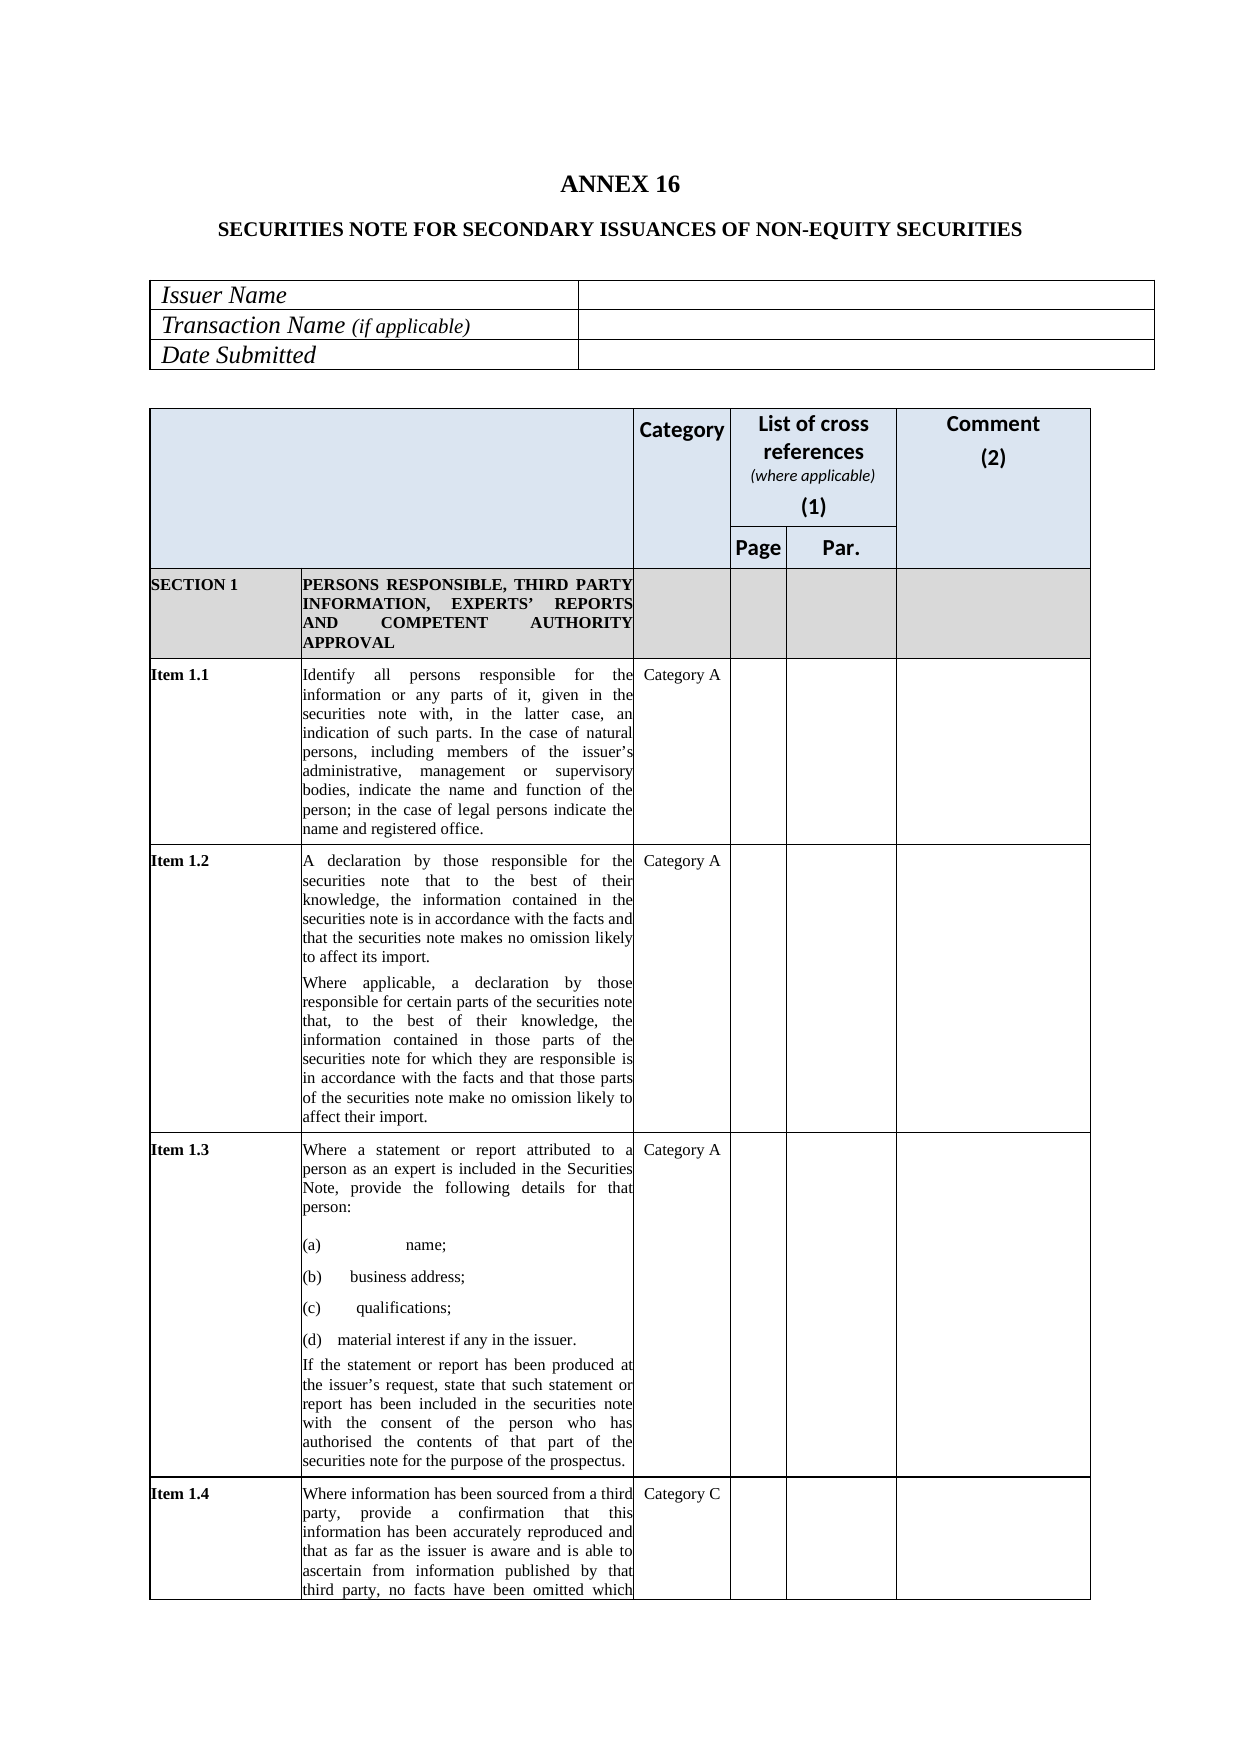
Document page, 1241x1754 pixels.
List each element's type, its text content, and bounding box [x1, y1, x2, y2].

table_cell [787, 1133, 896, 1476]
table_header List of cross references (where applicable) (1) [731, 409, 896, 526]
table_header Comment (2) [897, 409, 1090, 568]
table_cell Item 1.1 [151, 659, 301, 844]
table_cell [731, 1133, 786, 1476]
table_header [151, 409, 633, 568]
table_cell [579, 310, 1154, 339]
table_header Issuer Name [151, 281, 578, 309]
table_cell Item 1.4 [151, 1478, 301, 1599]
table_cell [579, 340, 1154, 369]
table_cell [897, 1478, 1090, 1599]
text ANNEX 16 [150, 169, 1090, 198]
table_cell Par. [787, 527, 896, 568]
table_cell [787, 659, 896, 844]
table_cell Transaction Name (if applicable) [151, 310, 578, 339]
text SECURITIES NOTE FOR SECONDARY ISSUANCES OF NON-EQUITY SECURITIES [150, 217, 1090, 241]
table_header Category [634, 409, 730, 568]
table_header [579, 281, 1154, 309]
table_cell Identify all persons responsible for the information or any parts of it, given in the securities note with, in the latter case, an indication of such parts. In the case of natural persons, including members of the issuer’s administrative, management or supervisory bodies, indicate the name and function of the person; in the case of legal persons indicate the name and registered office. [302, 659, 633, 844]
table_cell [731, 1478, 786, 1599]
table_cell [787, 845, 896, 1132]
table_cell [731, 569, 786, 658]
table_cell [302, 1478, 633, 1599]
table_cell SECTION 1 [151, 569, 301, 658]
table_cell Page [731, 527, 786, 568]
table_cell [731, 845, 786, 1132]
table_cell [634, 569, 730, 658]
table_cell [897, 1133, 1090, 1476]
table_cell [787, 569, 896, 658]
table_cell Where a statement or report attributed to a person as an expert is included in the Securities Note, provide the following details for that person: If the statement or report has been produced at the issuer’s request, state that such statement or report has been included in the securities note with the consent of the person who has authorised the contents of that part of the securities note for the purpose of the prospectus. [302, 1133, 633, 1476]
table_cell Category C [634, 1478, 730, 1599]
table_cell Category A [634, 845, 730, 1132]
table_cell Item 1.3 [151, 1133, 301, 1476]
table_cell [897, 659, 1090, 844]
table_cell Category A [634, 1133, 730, 1476]
table_cell [731, 659, 786, 844]
table_cell [787, 1478, 896, 1599]
table_cell [897, 845, 1090, 1132]
table_cell A declaration by those responsible for the securities note that to the best of their knowledge, the information contained in the securities note is in accordance with the facts and that the securities note makes no omission likely to affect its import. Where applicable, a declaration by those responsible for certain parts of the securities note that, to the best of their knowledge, the information contained in those parts of the securities note for which they are responsible is in accordance with the facts and that those parts of the securities note make no omission likely to affect their import. [302, 845, 633, 1132]
table_cell Item 1.2 [151, 845, 301, 1132]
table_cell Category A [634, 659, 730, 844]
table_cell Date Submitted [151, 340, 578, 369]
table_cell PERSONS RESPONSIBLE, THIRD PARTY INFORMATION, EXPERTS’ REPORTS AND COMPETENT AUTHORITY APPROVAL [302, 569, 633, 658]
table_cell [897, 569, 1090, 658]
